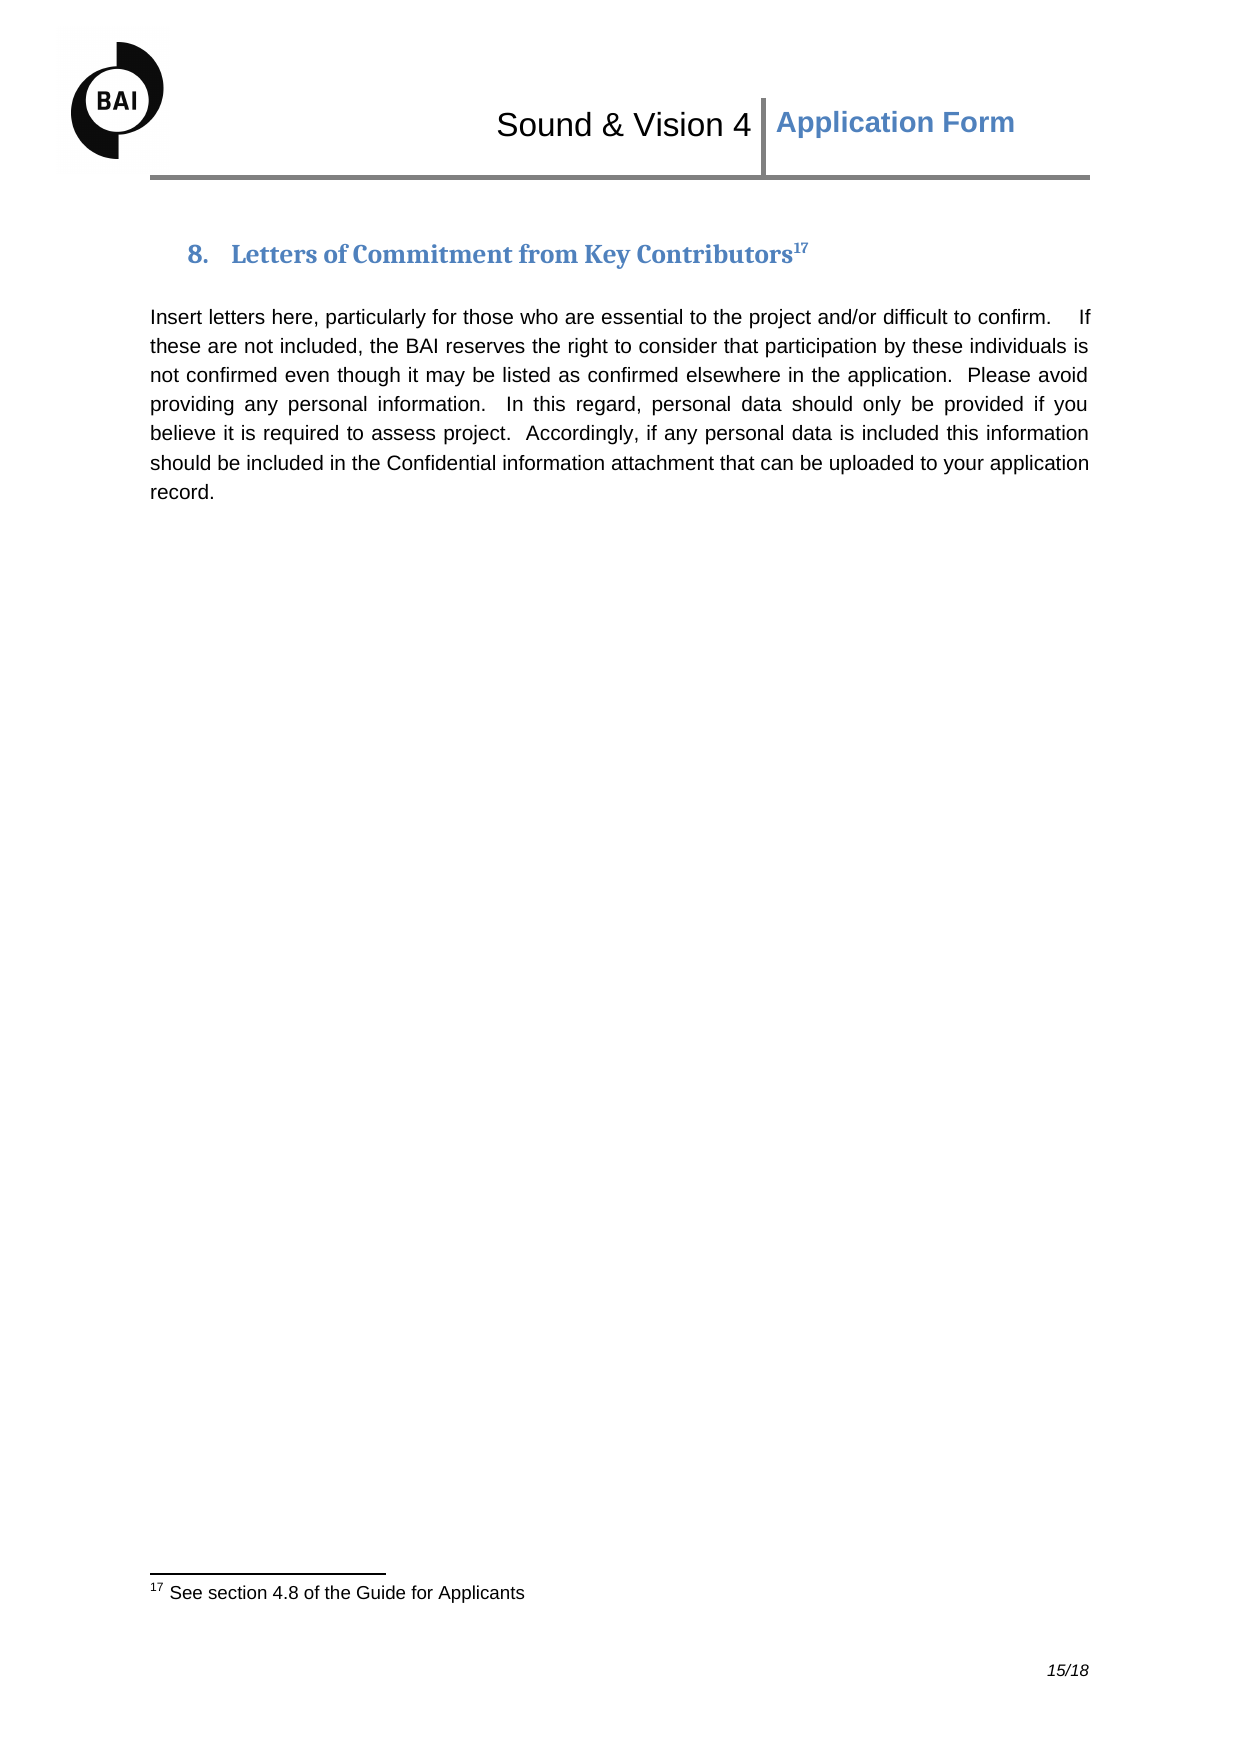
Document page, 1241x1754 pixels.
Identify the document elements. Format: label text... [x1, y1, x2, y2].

picture [56, 26, 171, 174]
text Insert letters here, particularly for those who are essential to the project and/or difficult to confirm. If these are not included, the BAI reserves the right to consider that participation by these individuals is not confirmed even though it may be listed as confirmed elsewhere in the application. Please avoid providing any personal information. In this regard, personal data should only be provided if you believe it is required to assess project. Accordingly, if any personal data is included this information should be included in the Confidential information attachment that can be uploaded to your application record. [150, 299, 1090, 503]
subtitle Letters of Commitment from Key Contributors [187, 239, 1090, 270]
